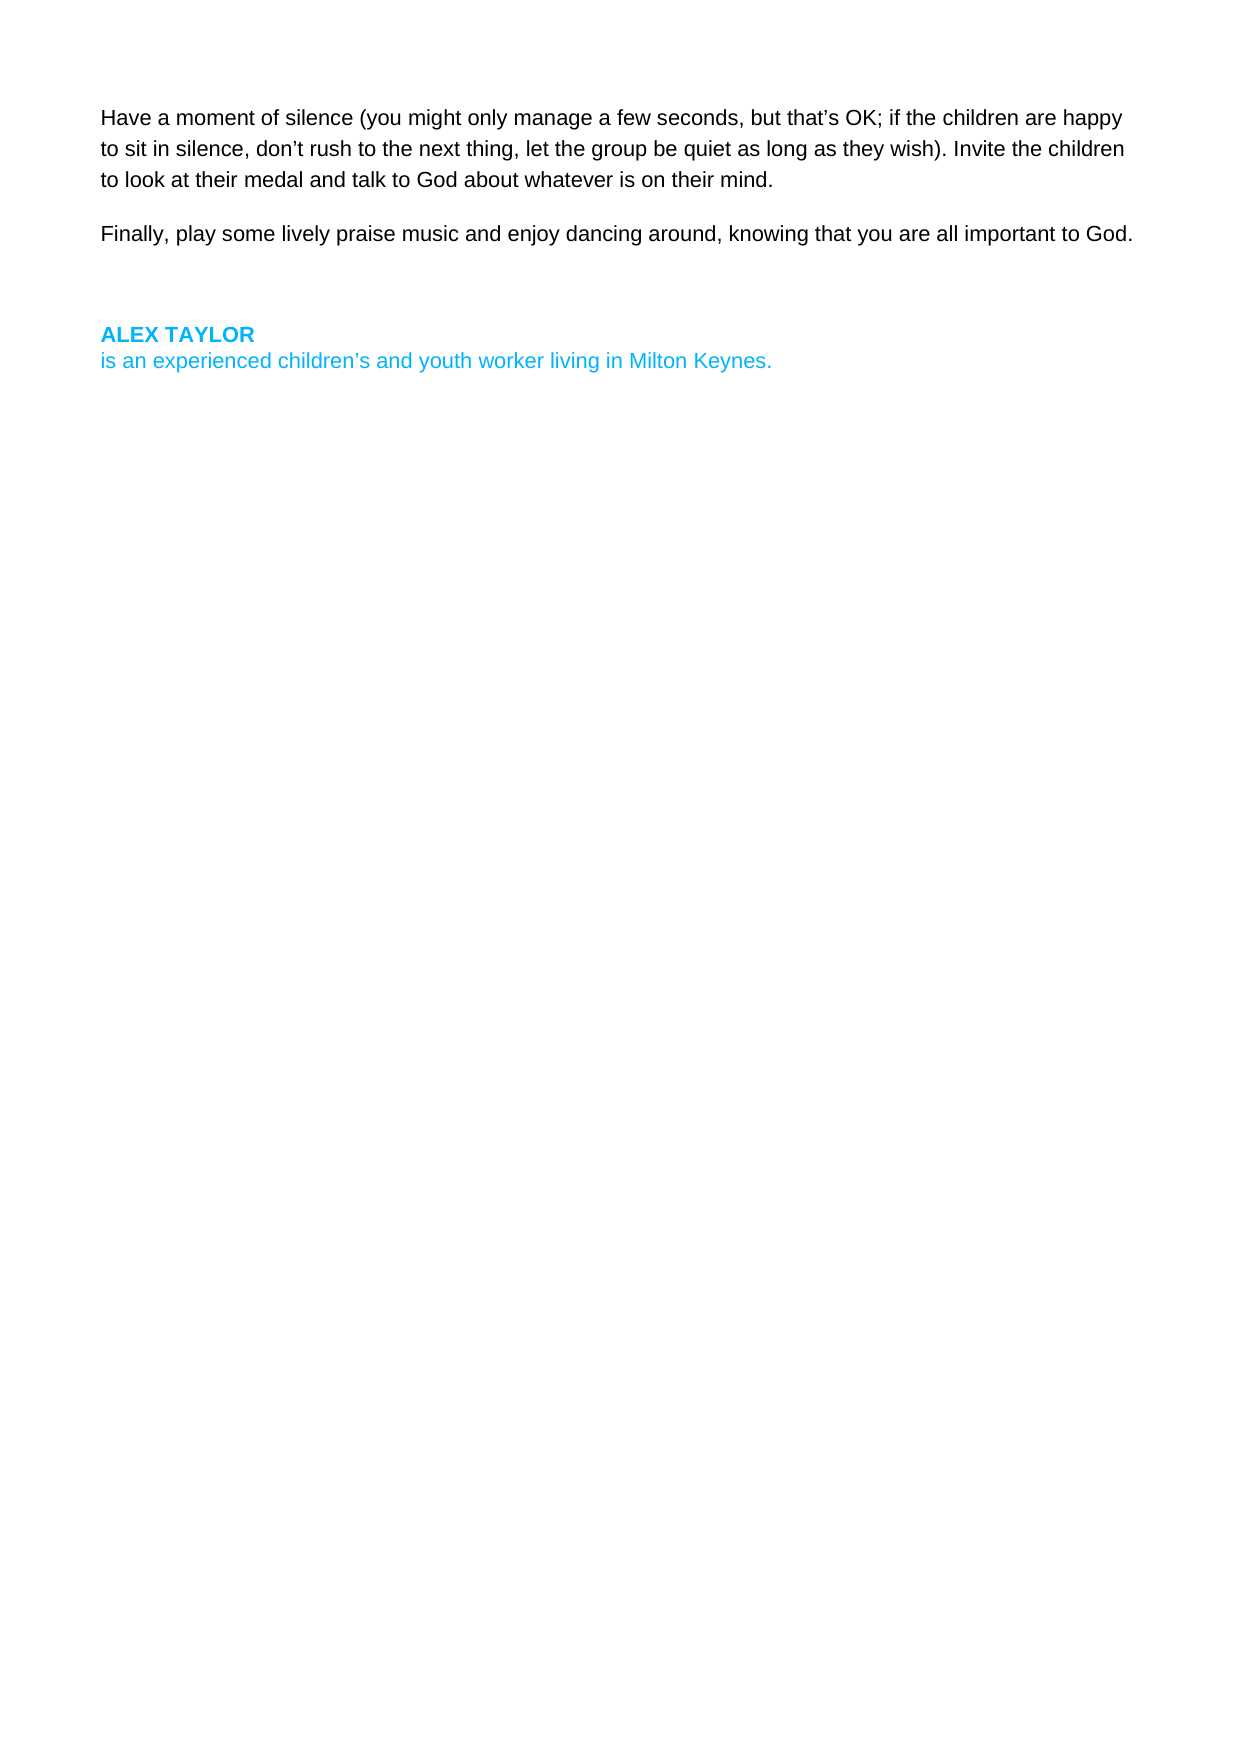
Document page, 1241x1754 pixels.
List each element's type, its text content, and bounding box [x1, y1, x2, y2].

text Finally, play some lively praise music and enjoy dancing around, knowing that you are all important to God. [100, 216, 1140, 247]
text ALEX TAYLOR [100, 322, 1140, 347]
text is an experienced children’s and youth worker living in Milton Keynes. [100, 347, 1140, 373]
text Have a moment of silence (you might only manage a few seconds, but that’s OK; if the children are happy to sit in silence, don’t rush to the next thing, let the group be quiet as long as they wish). Invite the children to look at their medal and talk to God about whatever is on their mind. [100, 100, 1140, 194]
